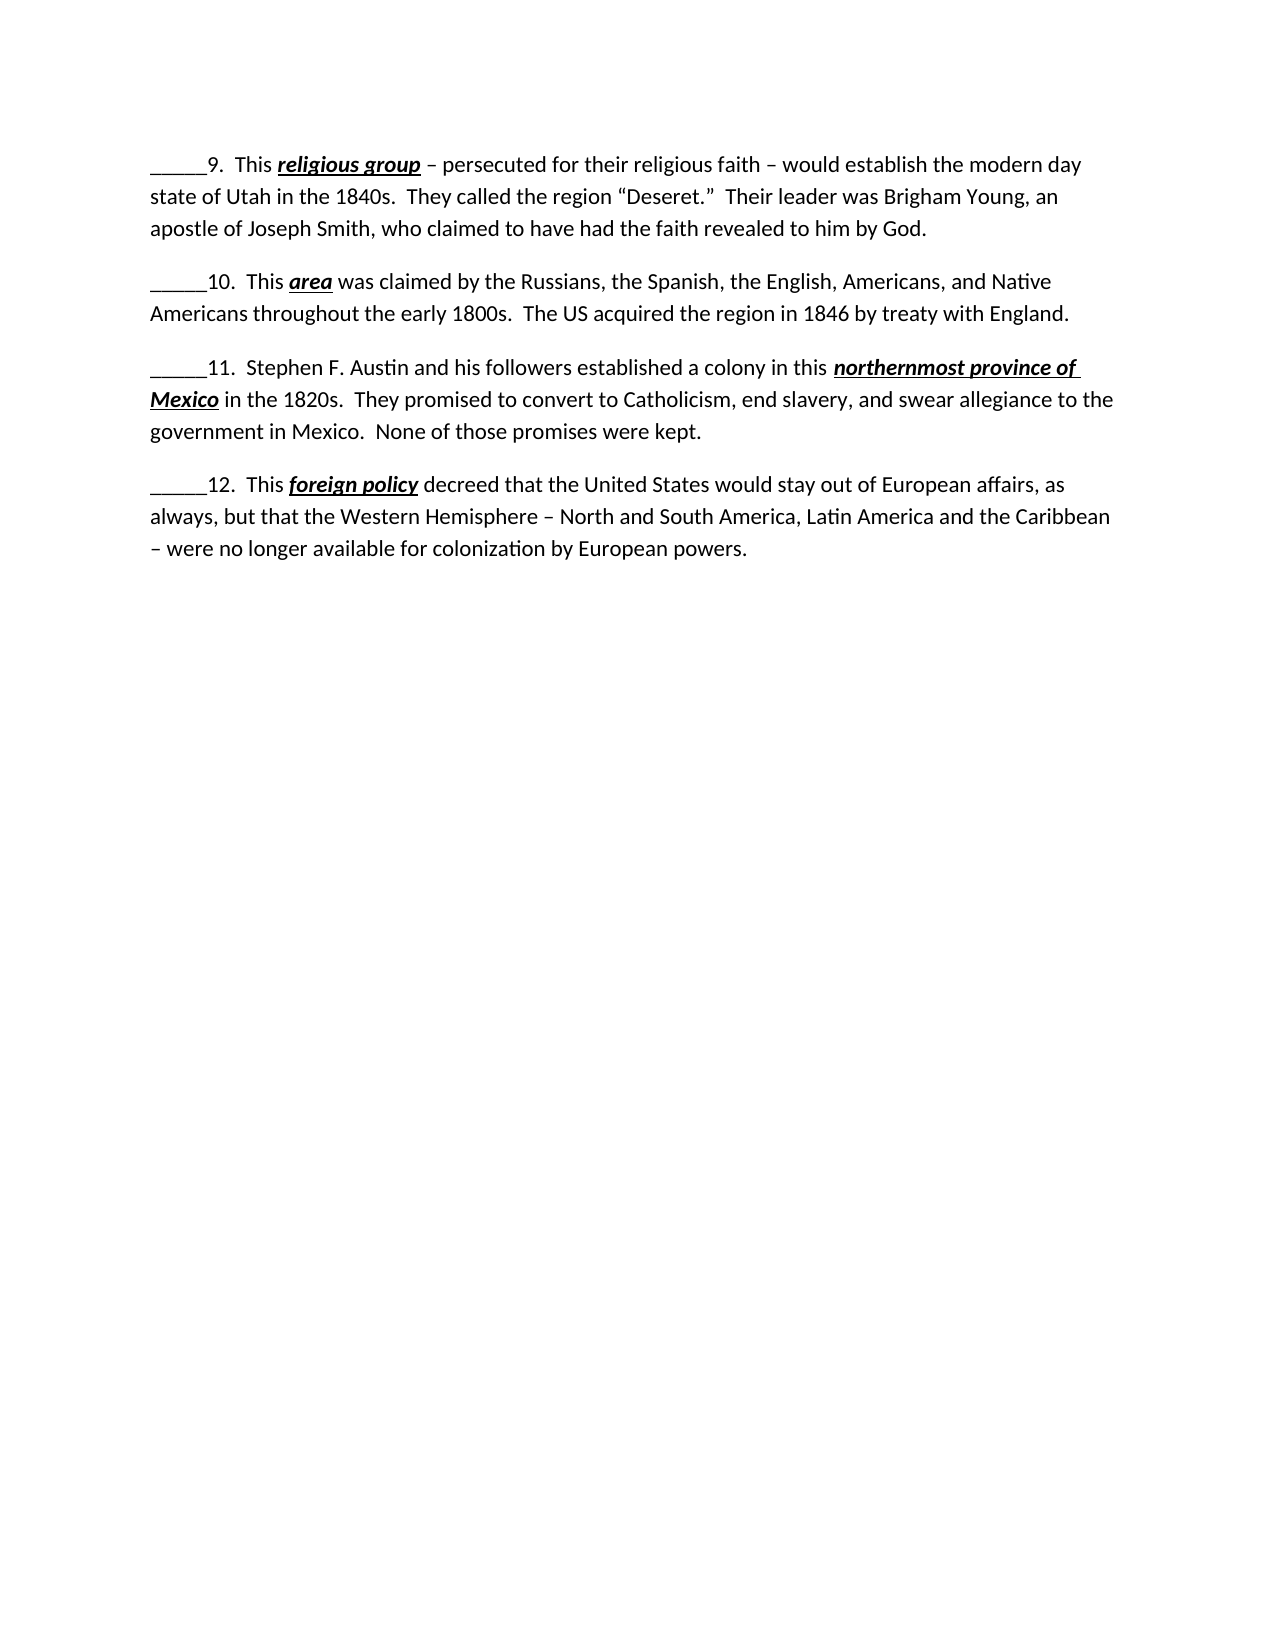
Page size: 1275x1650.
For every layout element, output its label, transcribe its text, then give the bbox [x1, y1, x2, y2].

text _____11. Stephen F. Austin and his followers established a colony in this northernmost province of Mexico in the 1820s. They promised to convert to Catholicism, end slavery, and swear allegiance to the government in Mexico. None of those promises were kept. [150, 353, 1125, 445]
text _____9. This religious group – persecuted for their religious faith – would establish the modern day state of Utah in the 1840s. They called the region “Deseret.” Their leader was Brigham Young, an apostle of Joseph Smith, who claimed to have had the faith revealed to him by God. [150, 150, 1125, 242]
text _____12. This foreign policy decreed that the United States would stay out of European affairs, as always, but that the Western Hemisphere – North and South America, Latin America and the Caribbean – were no longer available for colonization by European powers. [150, 470, 1125, 562]
text _____10. This area was claimed by the Russians, the Spanish, the English, Americans, and Native Americans throughout the early 1800s. The US acquired the region in 1846 by treaty with England. [150, 267, 1125, 328]
